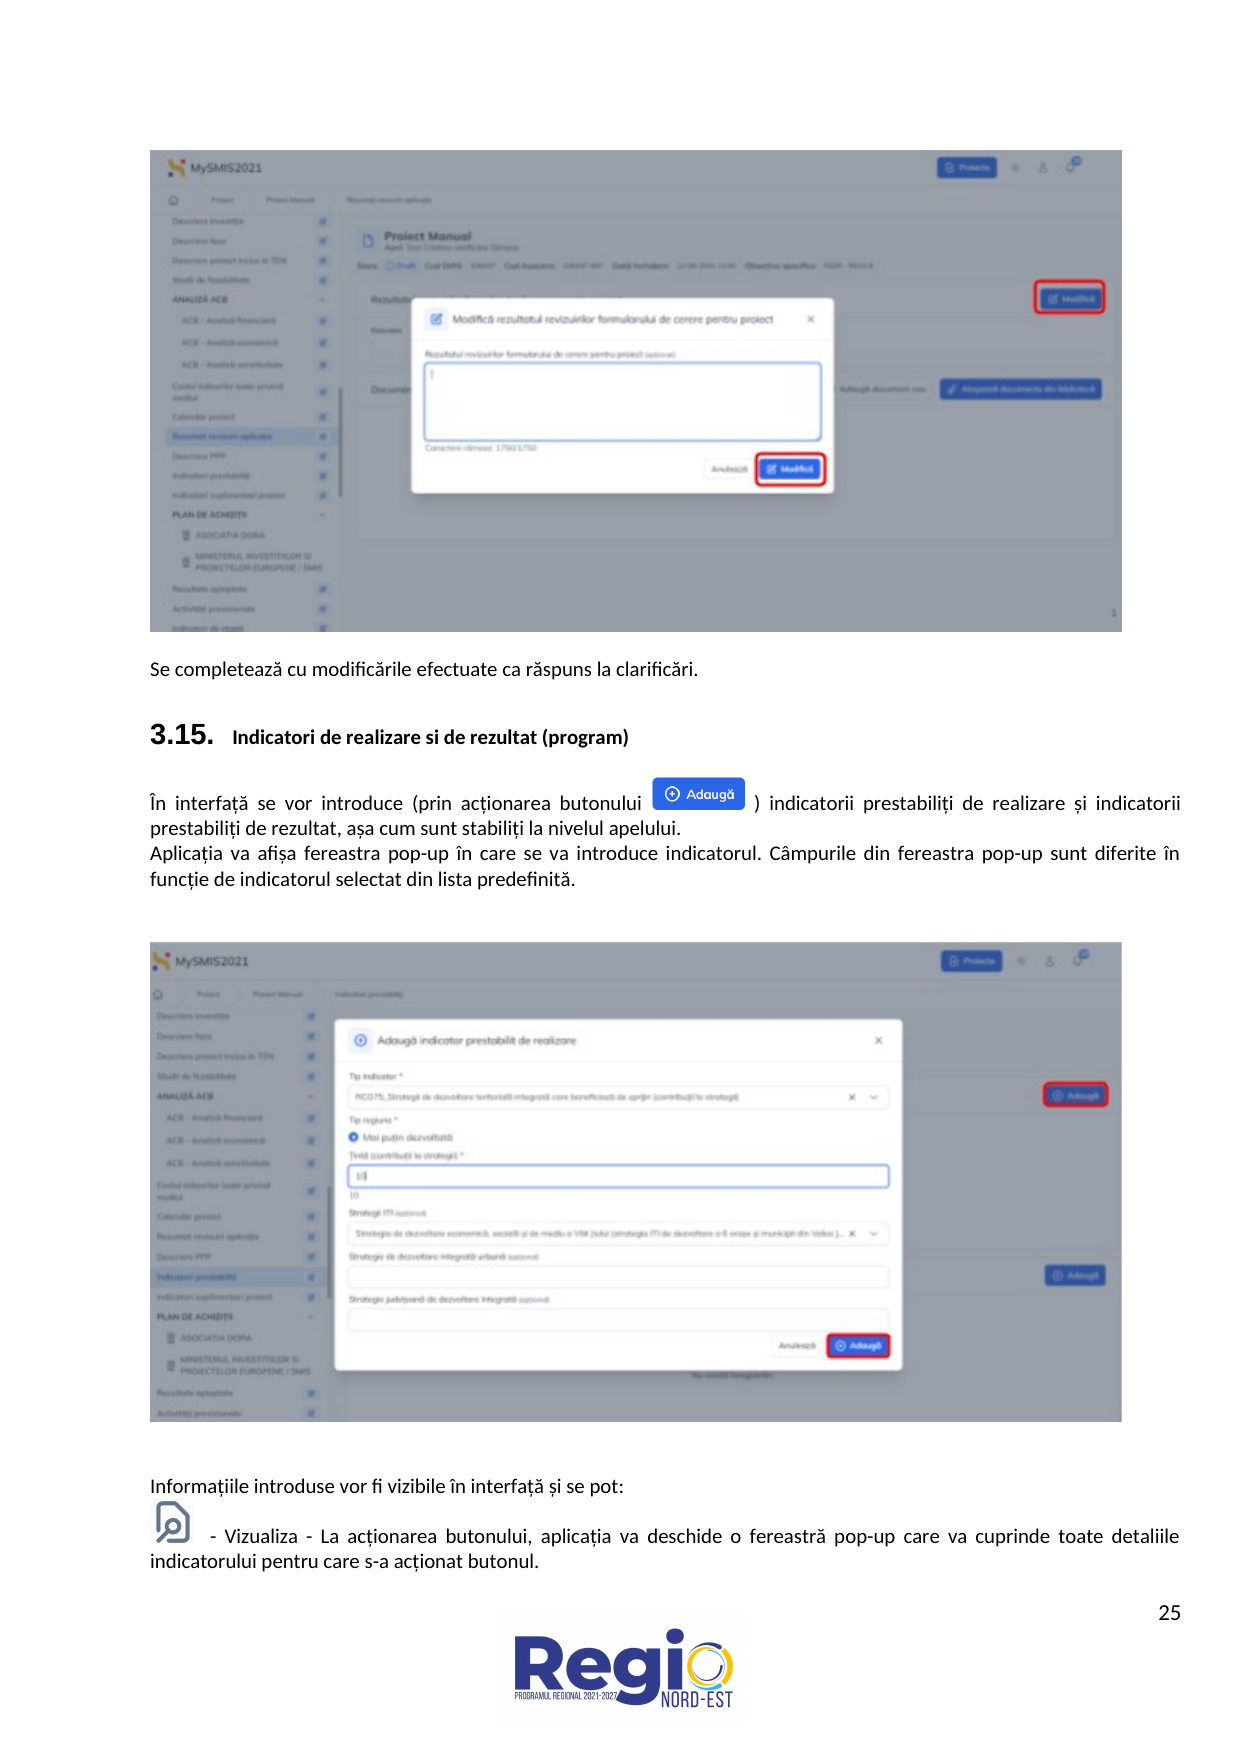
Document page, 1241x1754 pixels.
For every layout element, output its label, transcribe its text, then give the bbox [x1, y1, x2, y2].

text Se completează cu modificările efectuate ca răspuns la clarificări. [150, 657, 1181, 682]
subtitle Indicatori de realizare si de rezultat (program) [150, 717, 1181, 750]
picture [150, 150, 1122, 632]
text - Vizualiza - La acționarea butonului, aplicația va deschide o fereastră pop-up care va cuprinde toate detaliile indicatorului pentru care s-a acționat butonul. [150, 1498, 1181, 1574]
text În interfață se vor introduce (prin acționarea butonului ) indicatorii prestabiliți de realizare și indicatorii prestabiliți de rezultat, așa cum sunt stabiliți la nivelul apelului. [150, 776, 1181, 841]
picture [150, 942, 1122, 1422]
picture [494, 1610, 747, 1728]
text Informațiile introduse vor fi vizibile în interfață și se pot: [150, 1473, 1181, 1498]
picture [150, 1498, 194, 1544]
picture [651, 775, 745, 810]
text Aplicația va afișa fereastra pop-up în care se va introduce indicatorul. Câmpurile din fereastra pop-up sunt diferite în funcție de indicatorul selectat din lista predefinită. [150, 841, 1181, 891]
